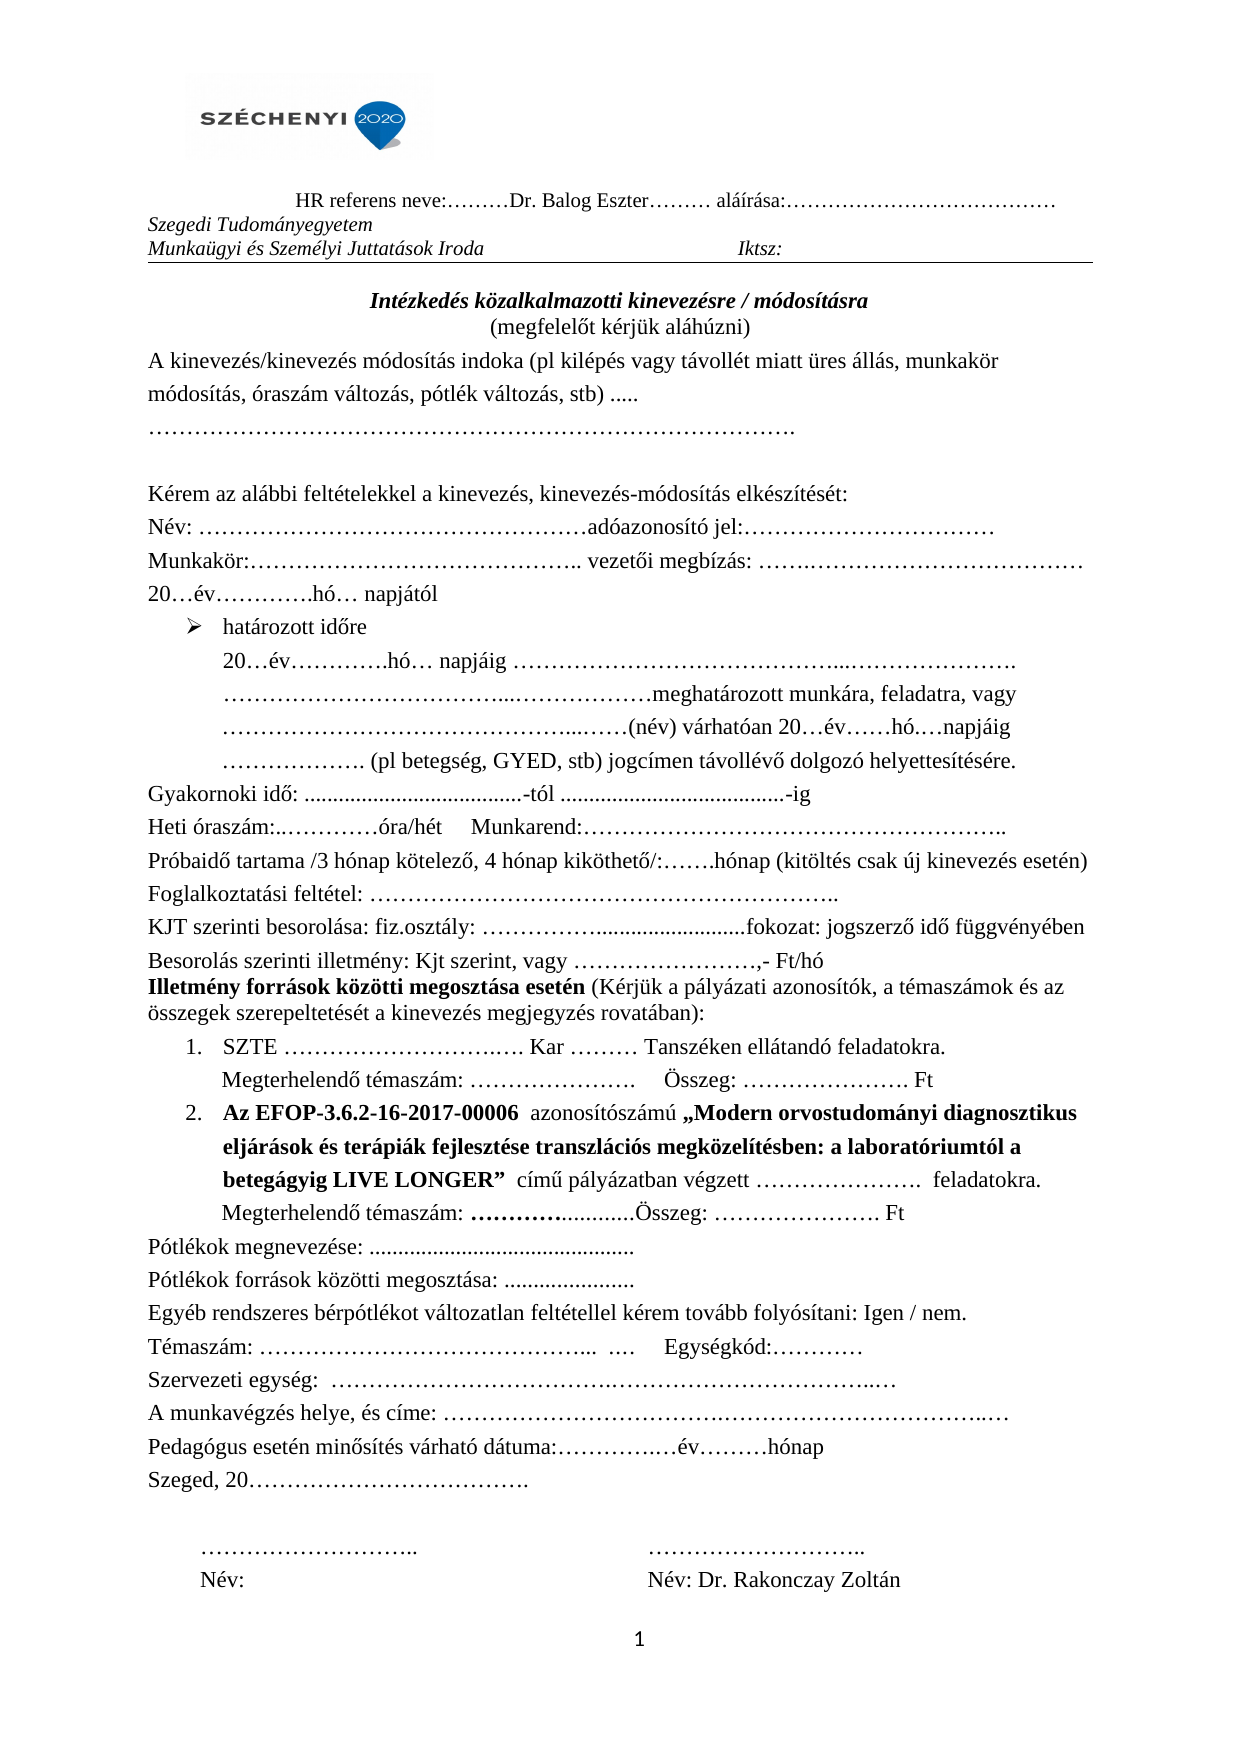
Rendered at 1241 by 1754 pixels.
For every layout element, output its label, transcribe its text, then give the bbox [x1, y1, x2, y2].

text Témaszám: ……………………………………... Egységkód:………… [148, 1326, 1093, 1359]
text ………………………………………...……(név) várhatóan 20…év……hó.…napjáig [148, 706, 1093, 740]
text ………………………………...………………meghatározott munkára, feladatra, vagy [223, 673, 1093, 706]
text Egyéb rendszeres bérpótlékot változatlan feltétellel kérem tovább folyósítani: Igen / nem. [148, 1292, 1093, 1326]
text Pótlékok források közötti megosztása: [148, 1259, 1093, 1292]
text Kérem az alábbi feltételekkel a kinevezés, kinevezés-módosítás elkészítését: [148, 473, 1093, 506]
text Megterhelendő témaszám: …………………. Összeg: …………………. Ft [148, 1059, 1093, 1092]
table_cell Név: Dr. Rakonczay Zoltán [636, 1559, 1052, 1592]
list határozott időre [185, 606, 1093, 640]
list SZTE ……………………….…. Kar ……… Tanszéken ellátandó feladatokra. [185, 1026, 1093, 1059]
text 20…év………….hó… napjáig ……………………………………...…………………. [223, 640, 1093, 673]
text (megfelelőt kérjük aláhúzni) [148, 313, 1093, 340]
text Intézkedés közalkalmazotti kinevezésre / módosításra [148, 287, 1093, 313]
text Pótlékok megnevezése: [148, 1226, 1093, 1259]
text Heti óraszám:..…………óra/hét Munkarend:……………………………………………….. [148, 806, 1093, 840]
text Pedagógus esetén minősítés várható dátuma:………….…év………hónap [148, 1426, 1093, 1459]
text A munkavégzés helye, és címe: ……………………………….……………………………..… [148, 1392, 1093, 1426]
text KJT szerinti besorolása: fiz.osztály: …………….... fokozat: jogszerző idő függvényében [148, 906, 1093, 940]
text A kinevezés/kinevezés módosítás indoka (pl kilépés vagy távollét miatt üres állás, munkakör módosítás, óraszám változás, pótlék változás, stb) .....…………………………………………………………………………. [148, 340, 1093, 440]
text Gyakornoki idő: -tól -ig [148, 773, 1093, 806]
text Besorolás szerinti illetmény: Kjt szerint, vagy ……………………,- Ft/hó [148, 940, 1093, 973]
text ………………. (pl betegség, GYED, stb) jogcímen távollévő dolgozó helyettesítésére. [148, 740, 1093, 773]
text HR referens neve:………Dr. Balog Eszter……… aláírása:………………………………… [221, 188, 1093, 212]
text Név: ……………………………………………adóazonosító jel:…………………………… [148, 506, 1093, 540]
table_header ……………………….. [189, 1526, 636, 1559]
text Szervezeti egység: ……………………………….……………………………..… [148, 1359, 1093, 1392]
list Az EFOP-3.6.2-16-2017-00006 azonosítószámú „Modern orvostudományi diagnosztikus eljárások és terápiák fejlesztése transzlációs megközelítésben: a laboratóriumtól a betegágyig LIVE LONGER” című pályázatban végzett …………………. feladatokra. [185, 1092, 1093, 1192]
text Szegedi Tudományegyetem [148, 212, 1093, 236]
text 20…év………….hó… napjától [148, 573, 1093, 606]
text Szeged, 20………………………………. [148, 1459, 1093, 1492]
text Illetmény források közötti megosztása esetén (Kérjük a pályázati azonosítók, a témaszámok és az összegek szerepeltetését a kinevezés megjegyzés rovatában): [148, 973, 1093, 1026]
text Munkakör:…………………………………….. vezetői megbízás: …….……………………………… [148, 540, 1093, 573]
table_cell Név: [189, 1559, 636, 1592]
text Próbaidő tartama /3 hónap kötelező, 4 hónap kiköthető/:…….hónap (kitöltés csak új kinevezés esetén) [148, 840, 1093, 873]
text Foglalkoztatási feltétel: …………………………………………………….. [148, 873, 1093, 906]
text Megterhelendő témaszám: ………… Összeg: …………………. Ft [148, 1192, 1093, 1226]
picture [185, 73, 434, 160]
text Munkaügyi és Személyi Juttatások Iroda Iktsz: [148, 236, 1093, 262]
table_header ……………………….. [636, 1526, 1052, 1559]
